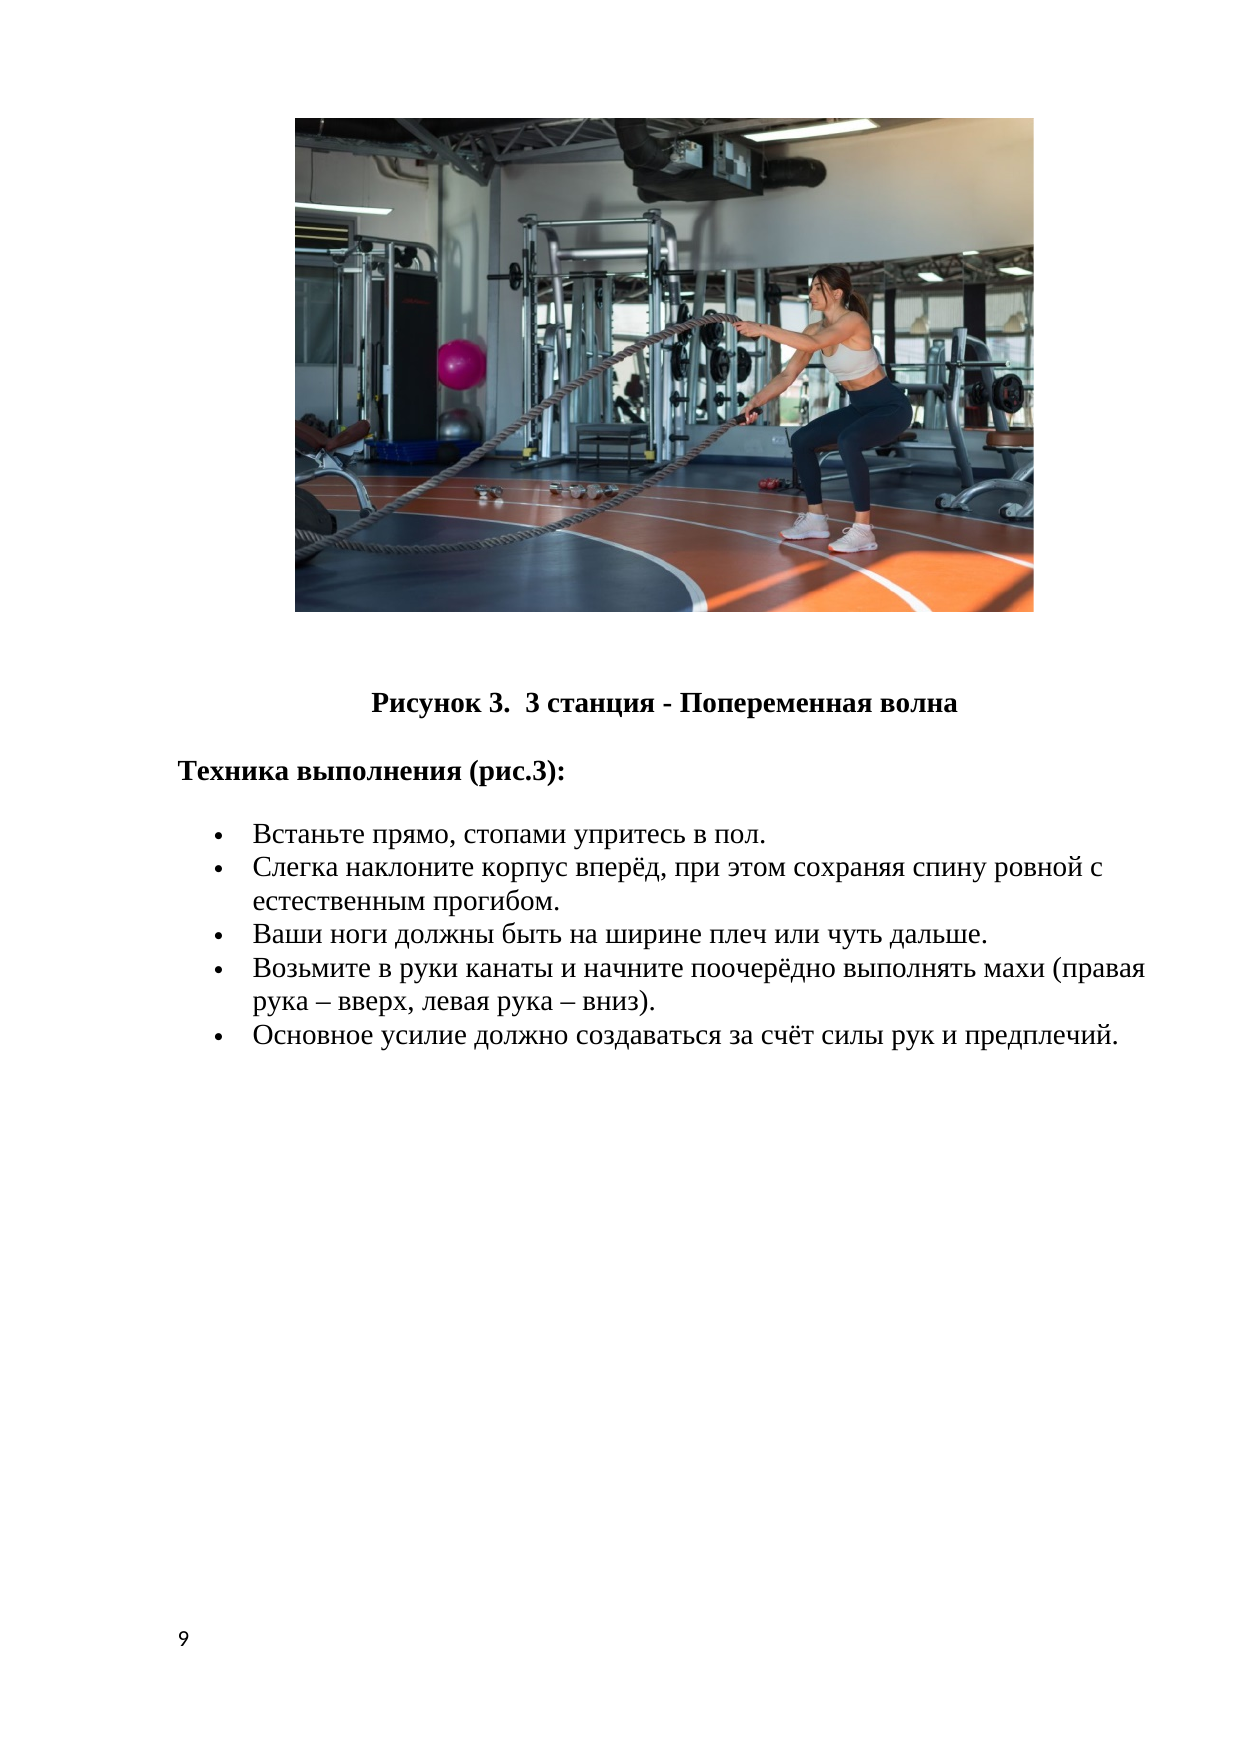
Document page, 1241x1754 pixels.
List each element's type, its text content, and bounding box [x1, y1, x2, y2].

list Ваши ноги должны быть на ширине плеч или чуть дальше. [215, 916, 1152, 950]
list Слегка наклоните корпус вперёд, при этом сохраняя спину ровной с естественным прогибом. [215, 849, 1152, 916]
list Встаньте прямо, стопами упритесь в пол. [215, 816, 1152, 849]
text Техника выполнения (рис.3): [177, 753, 1152, 787]
list Основное усилие должно создаваться за счёт силы рук и предплечий. [215, 1017, 1152, 1051]
text Рисунок 3. 3 станция - Попеременная волна [177, 685, 1152, 719]
picture [295, 118, 1034, 612]
list Возьмите в руки канаты и начните поочерёдно выполнять махи (правая рука – вверх, левая рука – вниз). [215, 950, 1152, 1017]
